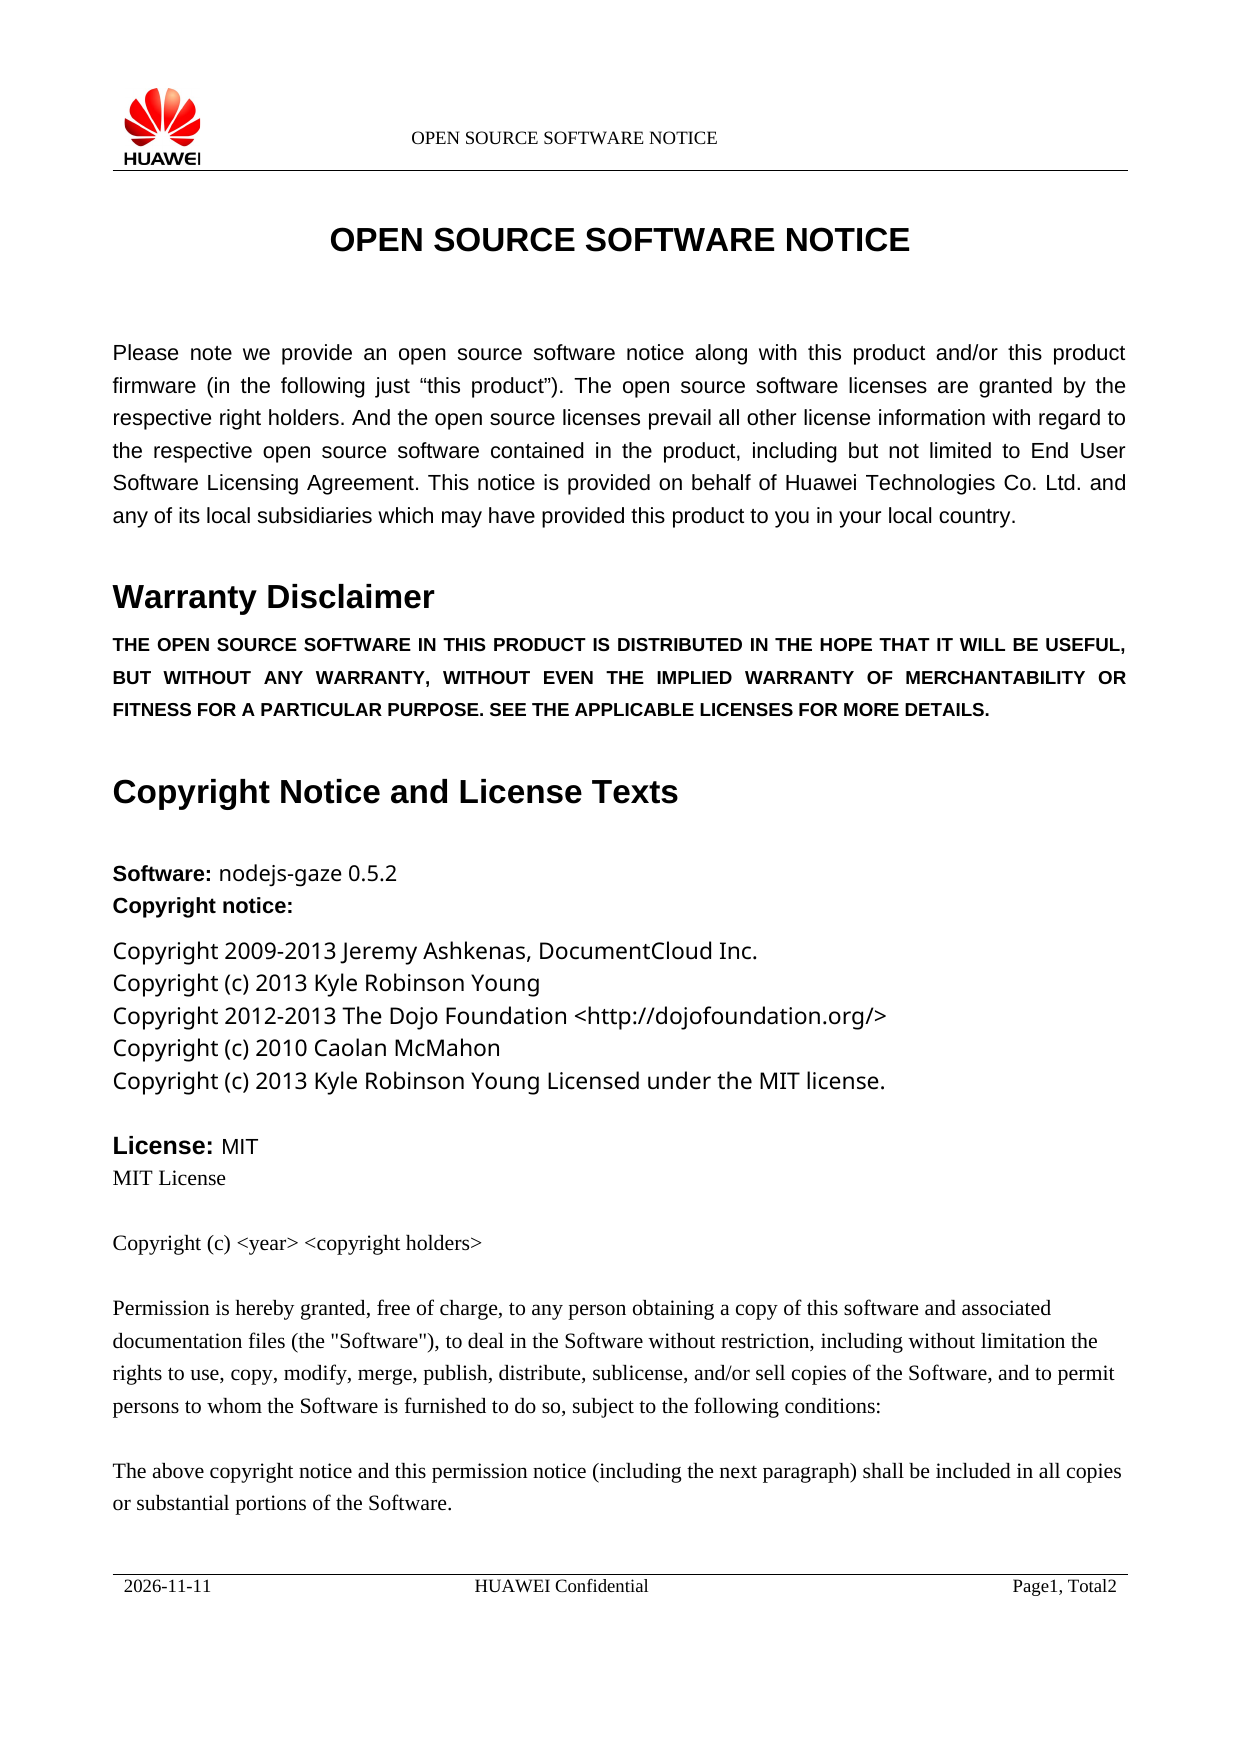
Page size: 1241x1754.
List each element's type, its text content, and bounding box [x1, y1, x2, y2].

text Copyright Notice and License Texts [112, 759, 1128, 824]
text The open source software in this product is distributed in the hope that it will be useful, but WITHOUT ANY WARRANTY, without even the implied warranty of MERCHANTABILITY or FITNESS FOR A PARTICULAR PURPOSE. See the applicable licenses for more details. [112, 629, 1128, 726]
text Warranty Disclaimer [112, 564, 1128, 629]
text Copyright 2009-2013 Jeremy Ashkenas, DocumentCloud Inc. Copyright (c) 2013 Kyle Robinson Young Copyright 2012-2013 The Dojo Foundation <http://dojofoundation.org/> Copyright (c) 2010 Caolan McMahon Copyright (c) 2013 Kyle Robinson Young Licensed under the MIT license. [112, 934, 1128, 1129]
text Copyright notice: [112, 889, 1128, 921]
text OPEN SOURCE SOFTWARE NOTICE [112, 206, 1128, 271]
picture [124, 88, 201, 165]
text License: MIT [112, 1129, 1128, 1161]
title Software: nodejs-gaze 0.5.2 [112, 856, 1128, 889]
text Please note we provide an open source software notice along with this product and/or this product firmware (in the following just “this product”). The open source software licenses are granted by the respective right holders. And the open source licenses prevail all other license information with regard to the respective open source software contained in the product, including but not limited to End User Software Licensing Agreement. This notice is provided on behalf of Huawei Technologies Co. Ltd. and any of its local subsidiaries which may have provided this product to you in your local country. [112, 336, 1128, 531]
